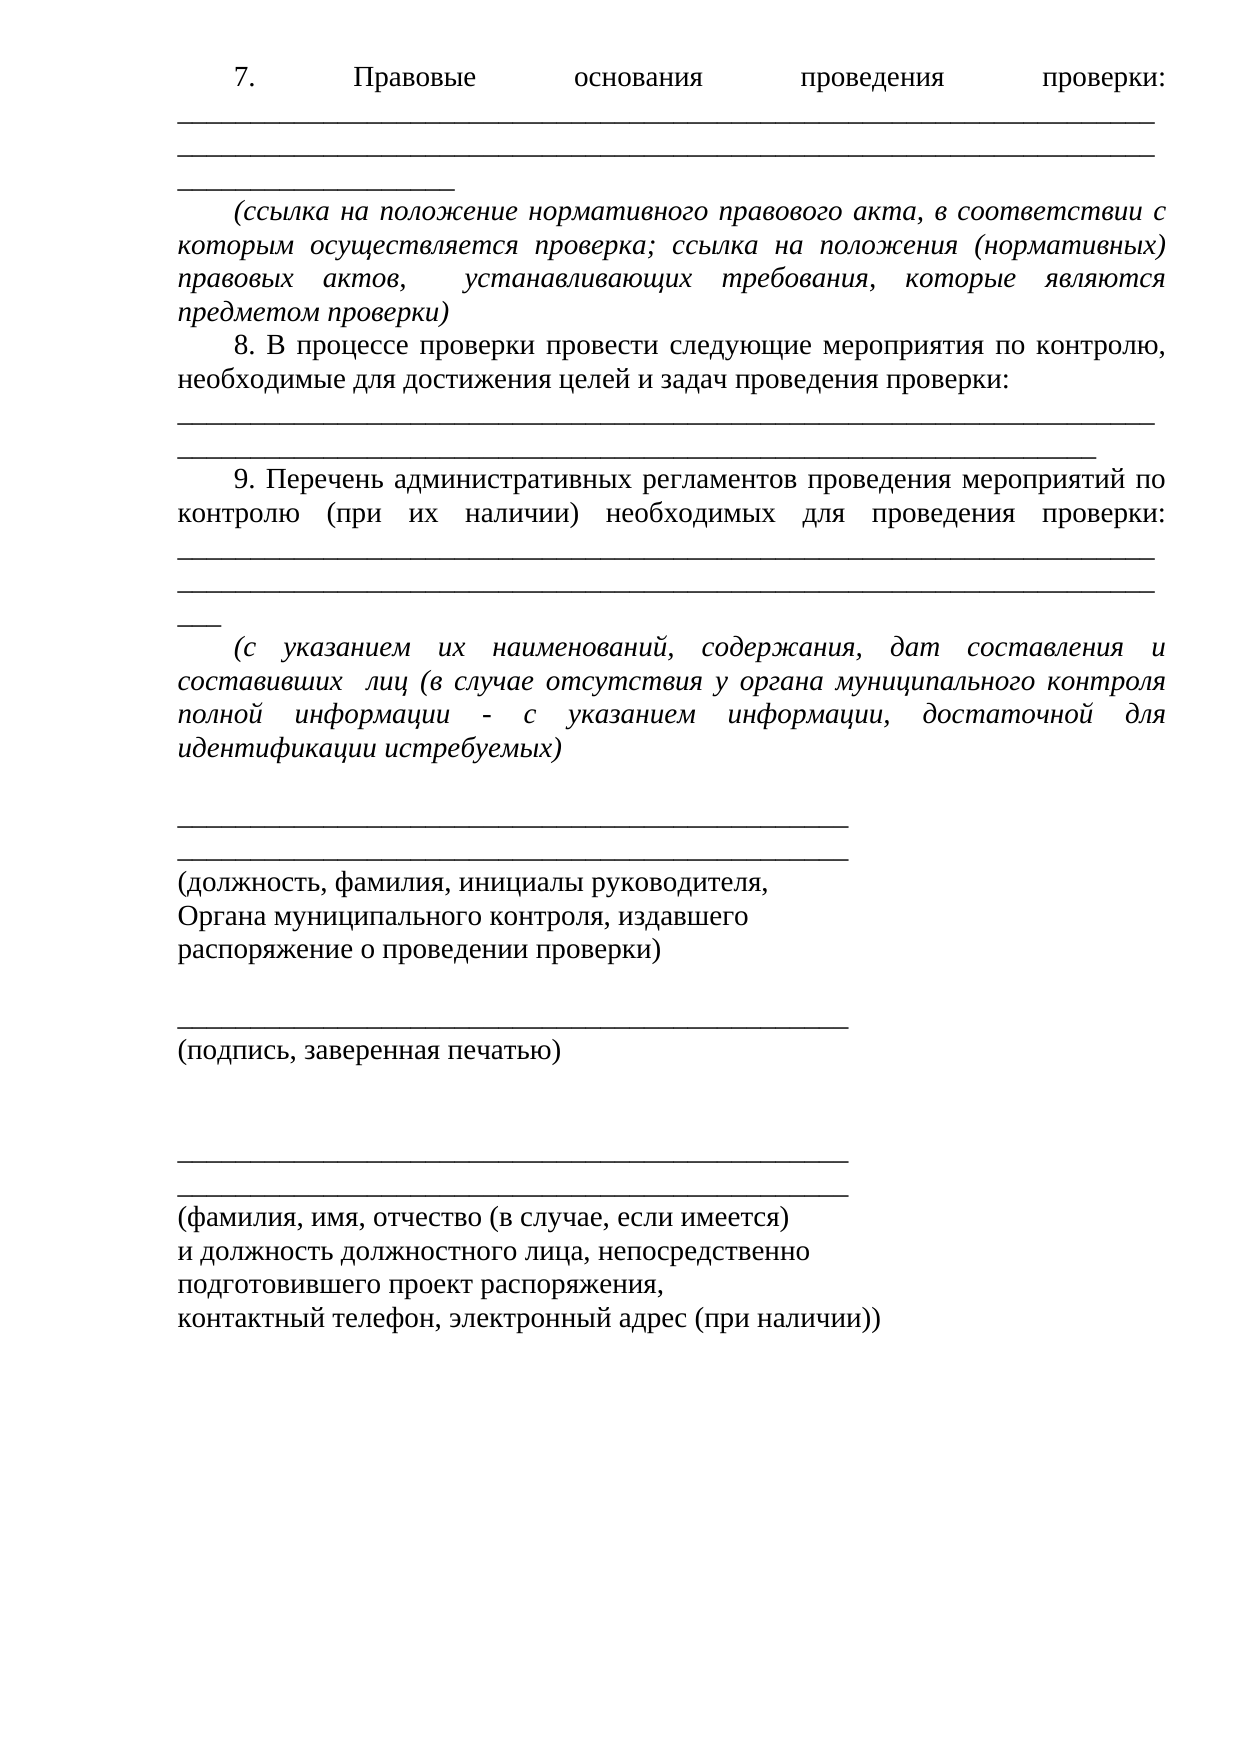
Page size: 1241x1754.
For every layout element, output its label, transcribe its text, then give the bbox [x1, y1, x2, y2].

text 7. Правовые основания проведения проверки: _________________________________________________________________________________________________________________________________________________________ [177, 59, 1167, 193]
text ______________________________________________ [177, 831, 1167, 864]
text (ссылка на положение нормативного правового акта, в соответствии с которым осуществляется проверка; ссылка на положения (нормативных) правовых актов, устанавливающих требования, которые являются предметом проверки) [177, 193, 1167, 327]
text ______________________________________________ [177, 1166, 1167, 1199]
text подготовившего проект распоряжения, [177, 1267, 1167, 1300]
text ______________________________________________ [177, 797, 1167, 831]
text и должность должностного лица, непосредственно [177, 1233, 1167, 1267]
text распоряжение о проведении проверки) [177, 931, 1167, 965]
text (фамилия, имя, отчество (в случае, если имеется) [177, 1199, 1167, 1233]
text Органа муниципального контроля, издавшего [177, 898, 1167, 931]
text ______________________________________________ [177, 1132, 1167, 1166]
text __________________________________________________________________________________________________________________________________ [177, 394, 1167, 462]
text ______________________________________________ [177, 998, 1167, 1032]
text 9. Перечень административных регламентов проведения мероприятий по контролю (при их наличии) необходимых для проведения проверки: _________________________________________________________________________________________________________________________________________ [177, 462, 1167, 629]
text (подпись, заверенная печатью) [177, 1032, 1167, 1065]
text контактный телефон, электронный адрес (при наличии)) [177, 1300, 1167, 1334]
text (должность, фамилия, инициалы руководителя, [177, 864, 1167, 898]
text 8. В процессе проверки провести следующие мероприятия по контролю, необходимые для достижения целей и задач проведения проверки: [177, 327, 1167, 394]
text (с указанием их наименований, содержания, дат составления и составивших лиц (в случае отсутствия у органа муниципального контроля полной информации - с указанием информации, достаточной для идентификации истребуемых) [177, 629, 1167, 763]
